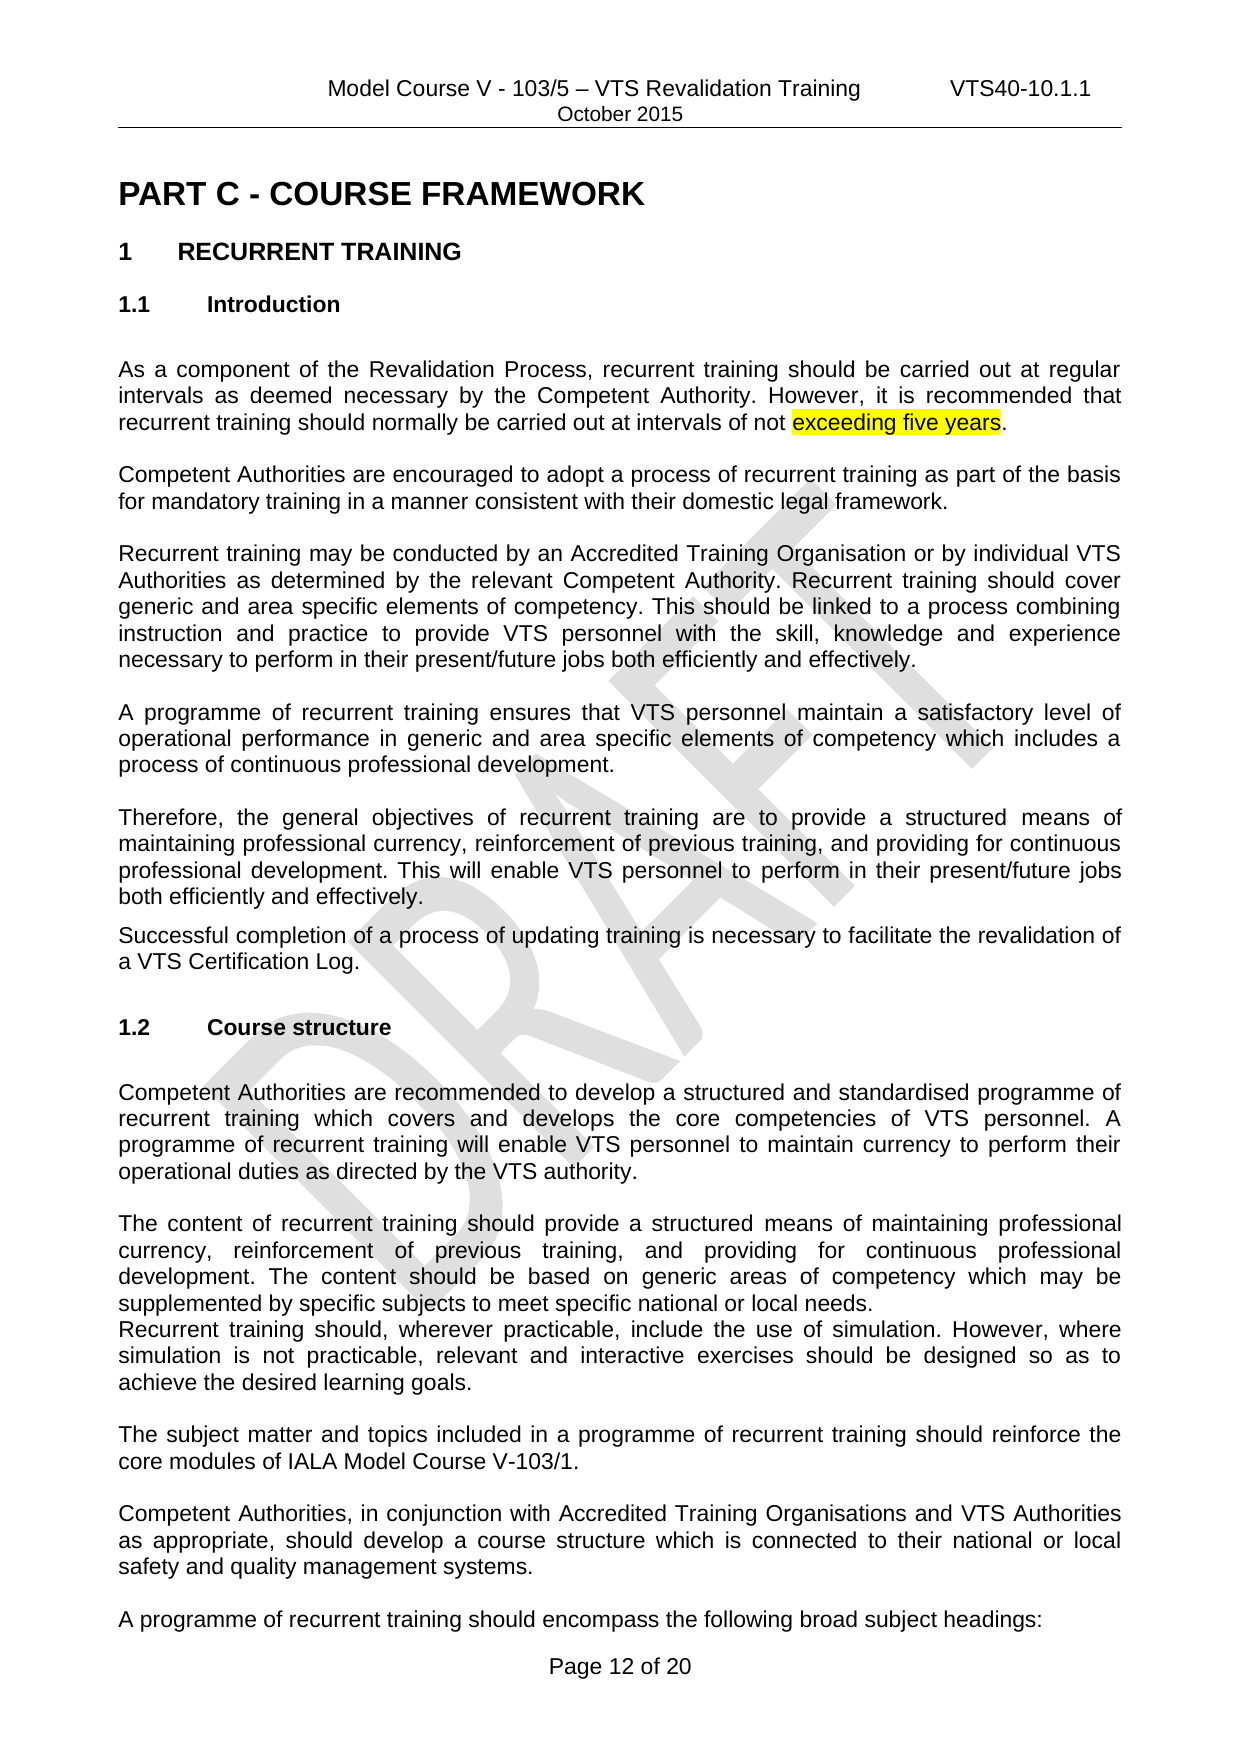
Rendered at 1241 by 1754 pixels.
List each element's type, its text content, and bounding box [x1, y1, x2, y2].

text As a component of the Revalidation Process, recurrent training should be carried out at regular intervals as deemed necessary by the Competent Authority. However, it is recommended that recurrent training should normally be carried out at intervals of not exceeding five years. [118, 356, 1122, 435]
text Competent Authorities are recommended to develop a structured and standardised programme of recurrent training which covers and develops the core competencies of VTS personnel. A programme of recurrent training will enable VTS personnel to maintain currency to perform their operational duties as directed by the VTS authority. [118, 1079, 1122, 1184]
subtitle Course structure [118, 1013, 1122, 1040]
text Therefore, the general objectives of recurrent training are to provide a structured means of maintaining professional currency, reinforcement of previous training, and providing for continuous professional development. This will enable VTS personnel to perform in their present/future jobs both efficiently and effectively. [118, 804, 1122, 909]
title PART C - COURSE FRAMEWORK [118, 173, 1122, 212]
text The subject matter and topics included in a programme of recurrent training should reinforce the core modules of IALA Model Course V-103/1. [118, 1421, 1122, 1474]
subtitle Introduction [118, 291, 1122, 317]
subtitle RECURRENT TRAINING [118, 237, 1122, 266]
text Competent Authorities, in conjunction with Accredited Training Organisations and VTS Authorities as appropriate, should develop a course structure which is connected to their national or local safety and quality management systems. [118, 1500, 1122, 1579]
text Competent Authorities are encouraged to adopt a process of recurrent training as part of the basis for mandatory training in a manner consistent with their domestic legal framework. [118, 461, 1122, 514]
text Recurrent training should, wherever practicable, include the use of simulation. However, where simulation is not practicable, relevant and interactive exercises should be designed so as to achieve the desired learning goals. [118, 1316, 1122, 1395]
text A programme of recurrent training should encompass the following broad subject headings: [118, 1606, 1122, 1632]
text Recurrent training may be conducted by an Accredited Training Organisation or by individual VTS Authorities as determined by the relevant Competent Authority. Recurrent training should cover generic and area specific elements of competency. This should be linked to a process combining instruction and practice to provide VTS personnel with the skill, knowledge and experience necessary to perform in their present/future jobs both efficiently and effectively. [118, 540, 1122, 672]
text A programme of recurrent training ensures that VTS personnel maintain a satisfactory level of operational performance in generic and area specific elements of competency which includes a process of continuous professional development. [118, 698, 1122, 778]
text The content of recurrent training should provide a structured means of maintaining professional currency, reinforcement of previous training, and providing for continuous professional development. The content should be based on generic areas of competency which may be supplemented by specific subjects to meet specific national or local needs. [118, 1210, 1122, 1316]
text Successful completion of a process of updating training is necessary to facilitate the revalidation of a VTS Certification Log. [118, 922, 1122, 974]
